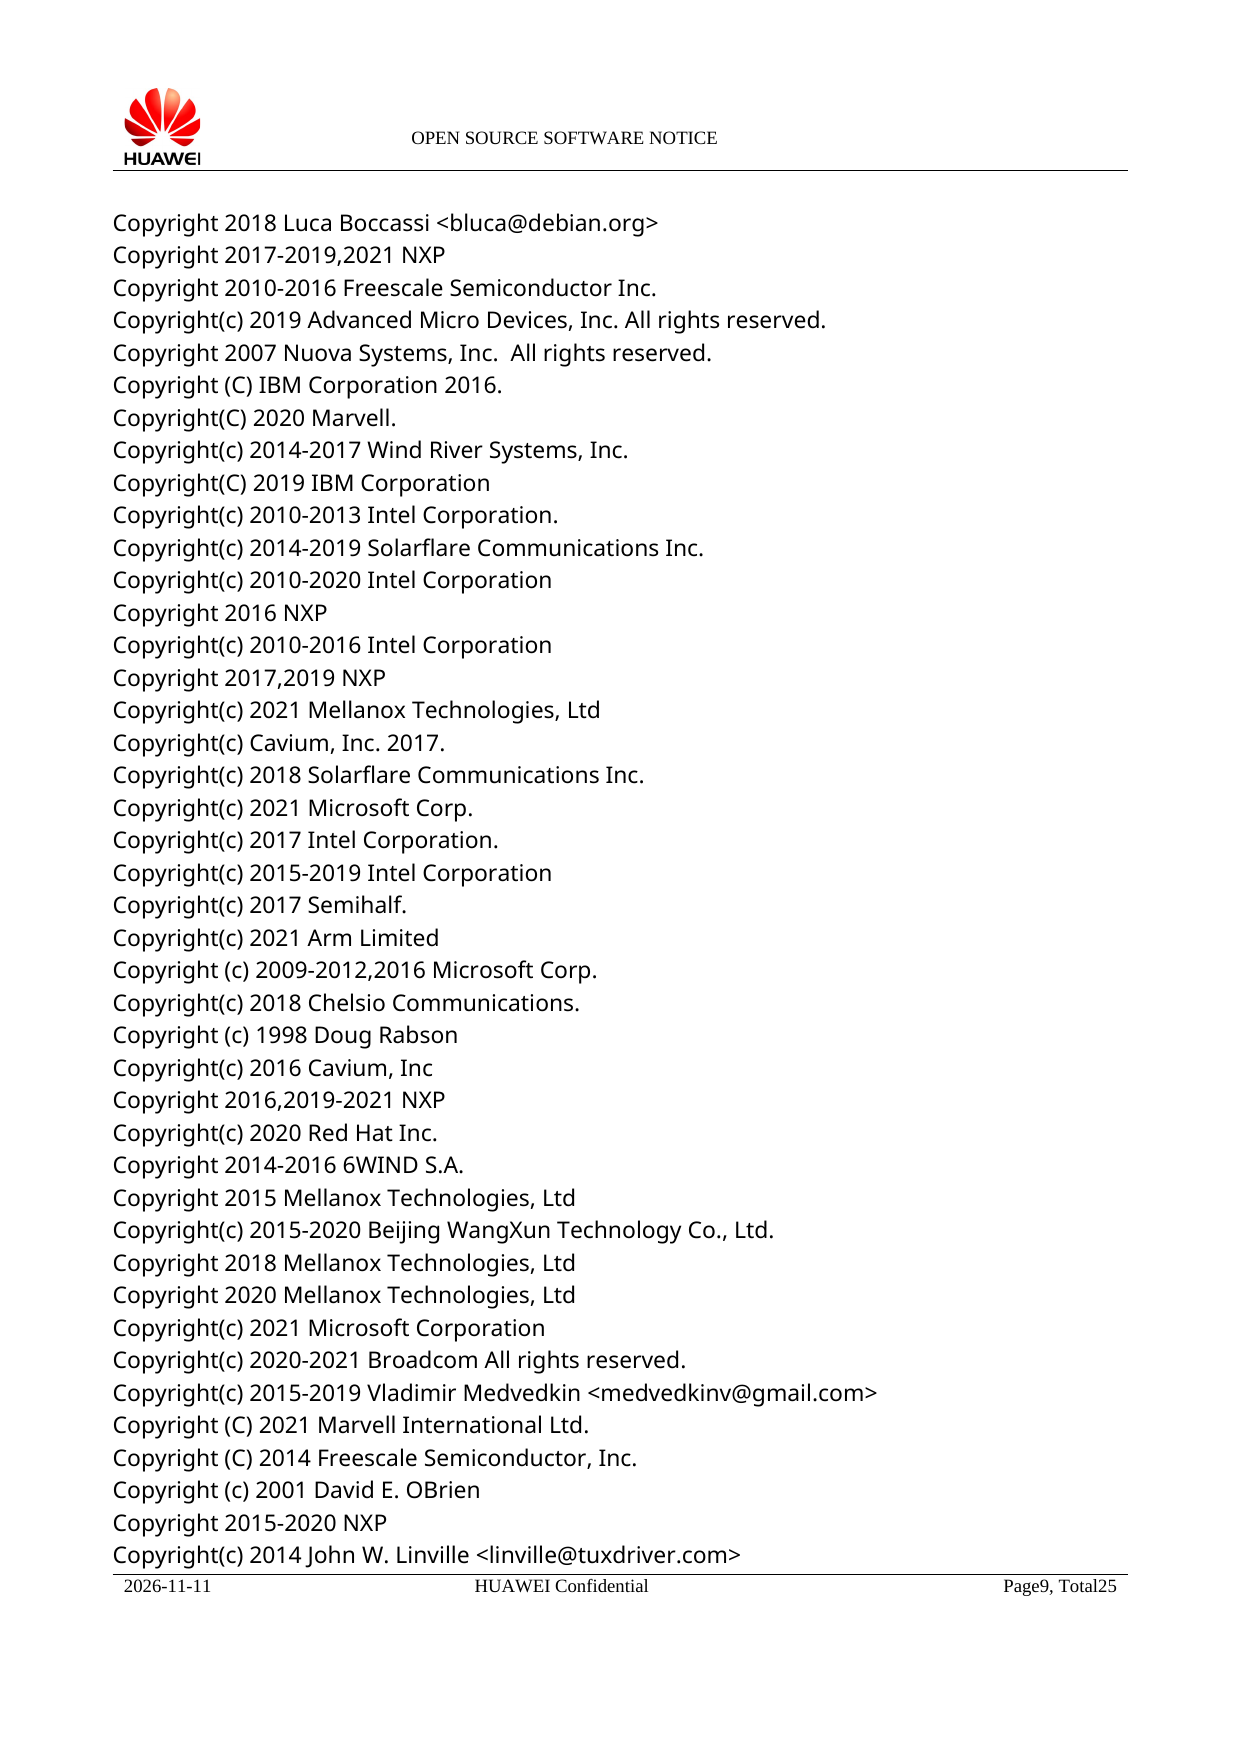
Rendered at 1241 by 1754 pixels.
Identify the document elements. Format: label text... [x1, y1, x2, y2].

picture [124, 88, 201, 165]
